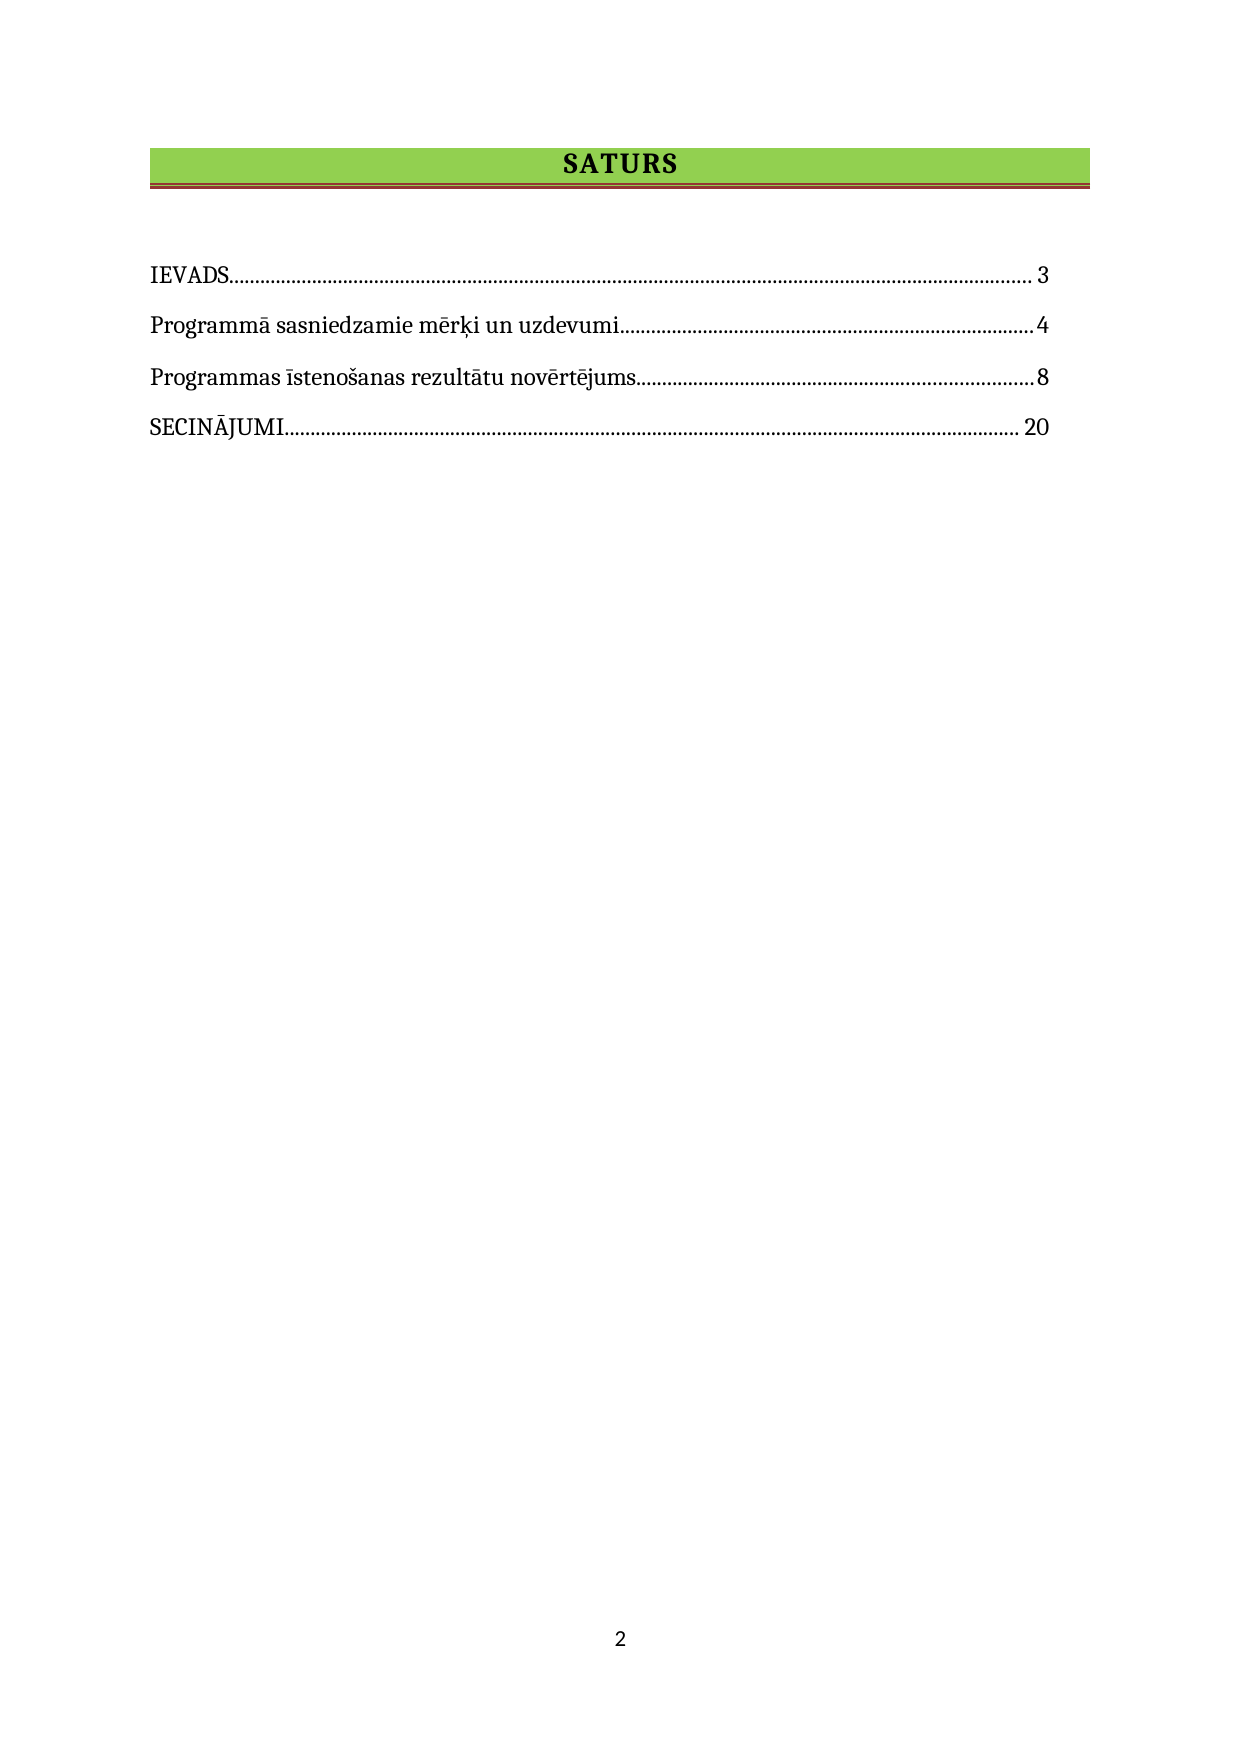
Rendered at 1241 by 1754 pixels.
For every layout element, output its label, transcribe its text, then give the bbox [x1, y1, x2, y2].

subtitle saturs [150, 148, 1090, 183]
text SECINĀJUMI 20 [150, 413, 1090, 442]
text Programmas īstenošanas rezultātu novērtējums 8 [150, 362, 1090, 391]
text Programmā sasniedzamie mērķi un uzdevumi 4 [150, 311, 1090, 340]
text IEVADS 3 [150, 261, 1090, 289]
